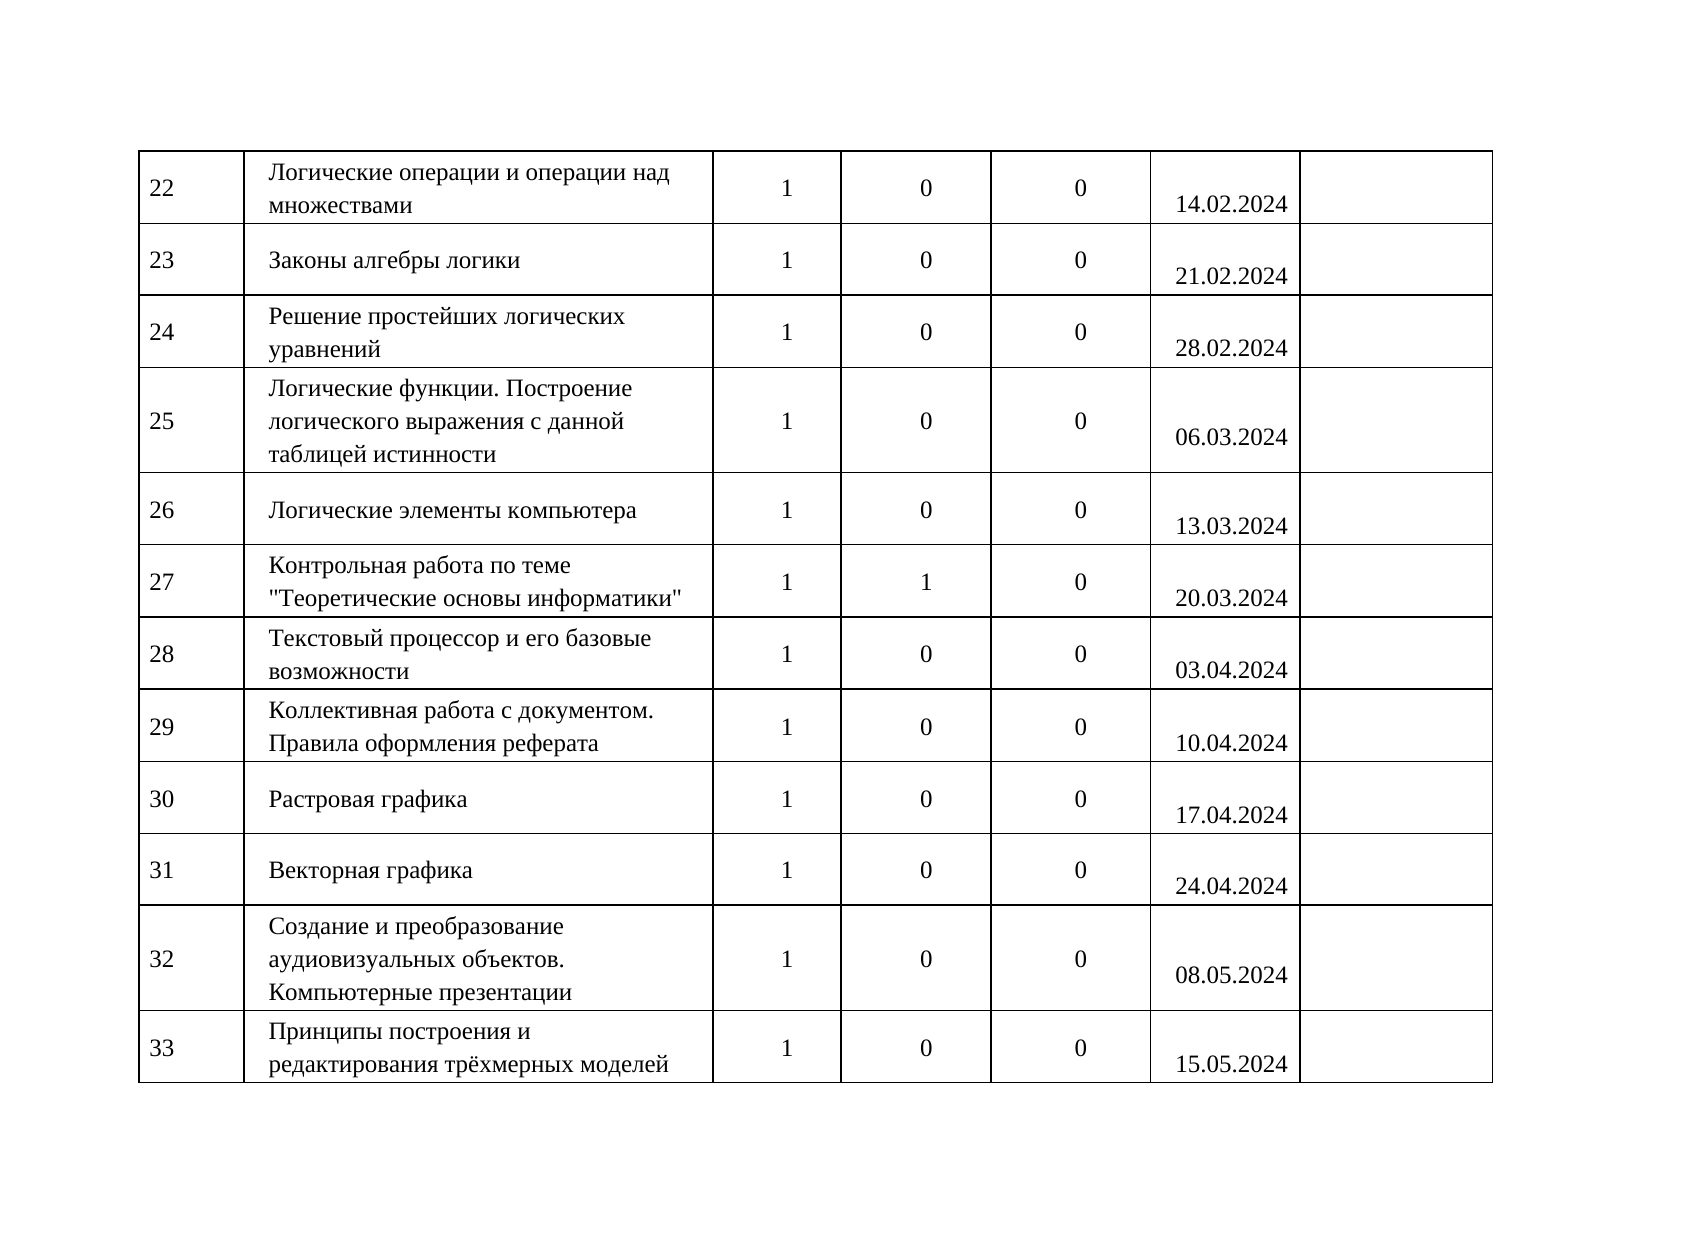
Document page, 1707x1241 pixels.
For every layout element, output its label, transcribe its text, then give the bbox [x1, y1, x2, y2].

table_cell 1 [714, 296, 840, 366]
table_cell [1301, 368, 1492, 472]
table_cell 31 [140, 834, 243, 904]
table_cell [1301, 545, 1492, 616]
table_cell 0 [842, 690, 990, 761]
table_cell 1 [714, 618, 840, 688]
table_cell 1 [714, 690, 840, 761]
table_cell 10.04.2024 [1151, 690, 1299, 761]
table_cell 25 [140, 368, 243, 472]
table_cell 08.05.2024 [1151, 906, 1299, 1009]
table_cell [1301, 690, 1492, 761]
table_cell 1 [714, 152, 840, 222]
table_cell 0 [842, 473, 990, 543]
table_cell 0 [842, 224, 990, 294]
table_cell 0 [842, 368, 990, 472]
table_cell Принципы построения и редактирования трёхмерных моделей [245, 1011, 712, 1082]
table_cell [1301, 906, 1492, 1009]
table_cell 26 [140, 473, 243, 543]
table_cell 0 [992, 618, 1150, 688]
table_cell 28.02.2024 [1151, 296, 1299, 366]
table_cell 0 [842, 296, 990, 366]
table_cell 22 [140, 152, 243, 222]
table_cell 0 [992, 690, 1150, 761]
table_cell 0 [842, 834, 990, 904]
table_cell 0 [992, 152, 1150, 222]
table_cell Контрольная работа по теме "Теоретические основы информатики" [245, 545, 712, 616]
table_cell Растровая графика [245, 762, 712, 832]
table_cell [1301, 296, 1492, 366]
table_cell 32 [140, 906, 243, 1009]
table_cell 33 [140, 1011, 243, 1082]
table_cell 0 [842, 618, 990, 688]
table_cell 06.03.2024 [1151, 368, 1299, 472]
table_cell 1 [714, 545, 840, 616]
table_cell 30 [140, 762, 243, 832]
table_cell 0 [992, 296, 1150, 366]
table_cell 0 [992, 906, 1150, 1009]
table_cell 1 [714, 834, 840, 904]
table_cell 24 [140, 296, 243, 366]
table_cell Законы алгебры логики [245, 224, 712, 294]
table_cell 27 [140, 545, 243, 616]
table_cell 0 [992, 1011, 1150, 1082]
table_cell Векторная графика [245, 834, 712, 904]
table_cell [1301, 762, 1492, 832]
table_cell 21.02.2024 [1151, 224, 1299, 294]
table_cell 0 [842, 152, 990, 222]
table_cell 0 [992, 834, 1150, 904]
table_cell Решение простейших логических уравнений [245, 296, 712, 366]
table_cell Логические операции и операции над множествами [245, 152, 712, 222]
table_cell [1301, 224, 1492, 294]
table_cell Создание и преобразование аудиовизуальных объектов. Компьютерные презентации [245, 906, 712, 1009]
table_cell 0 [992, 368, 1150, 472]
table_cell 23 [140, 224, 243, 294]
table_cell 0 [992, 545, 1150, 616]
table_cell 14.02.2024 [1151, 152, 1299, 222]
table_cell 0 [842, 1011, 990, 1082]
table_cell Логические элементы компьютера [245, 473, 712, 543]
table_cell 0 [842, 906, 990, 1009]
table_cell [1301, 834, 1492, 904]
table_cell [1301, 1011, 1492, 1082]
table_cell 24.04.2024 [1151, 834, 1299, 904]
table_cell [1301, 618, 1492, 688]
table_cell 1 [714, 762, 840, 832]
table_cell [1301, 152, 1492, 222]
table_cell 0 [992, 762, 1150, 832]
table_cell 1 [714, 224, 840, 294]
table_cell 0 [992, 473, 1150, 543]
table_cell 15.05.2024 [1151, 1011, 1299, 1082]
table_cell 03.04.2024 [1151, 618, 1299, 688]
table_cell Коллективная работа с документом. Правила оформления реферата [245, 690, 712, 761]
table_cell 1 [842, 545, 990, 616]
table_cell 0 [992, 224, 1150, 294]
table_cell 20.03.2024 [1151, 545, 1299, 616]
table_cell 1 [714, 473, 840, 543]
table_cell 0 [842, 762, 990, 832]
table_cell [1301, 473, 1492, 543]
table_cell 13.03.2024 [1151, 473, 1299, 543]
table_cell Логические функции. Построение логического выражения с данной таблицей истинности [245, 368, 712, 472]
table_cell 1 [714, 368, 840, 472]
table_cell 28 [140, 618, 243, 688]
table_cell 1 [714, 906, 840, 1009]
table_cell Текстовый процессор и его базовые возможности [245, 618, 712, 688]
table_cell 1 [714, 1011, 840, 1082]
table_cell 17.04.2024 [1151, 762, 1299, 832]
table_cell 29 [140, 690, 243, 761]
